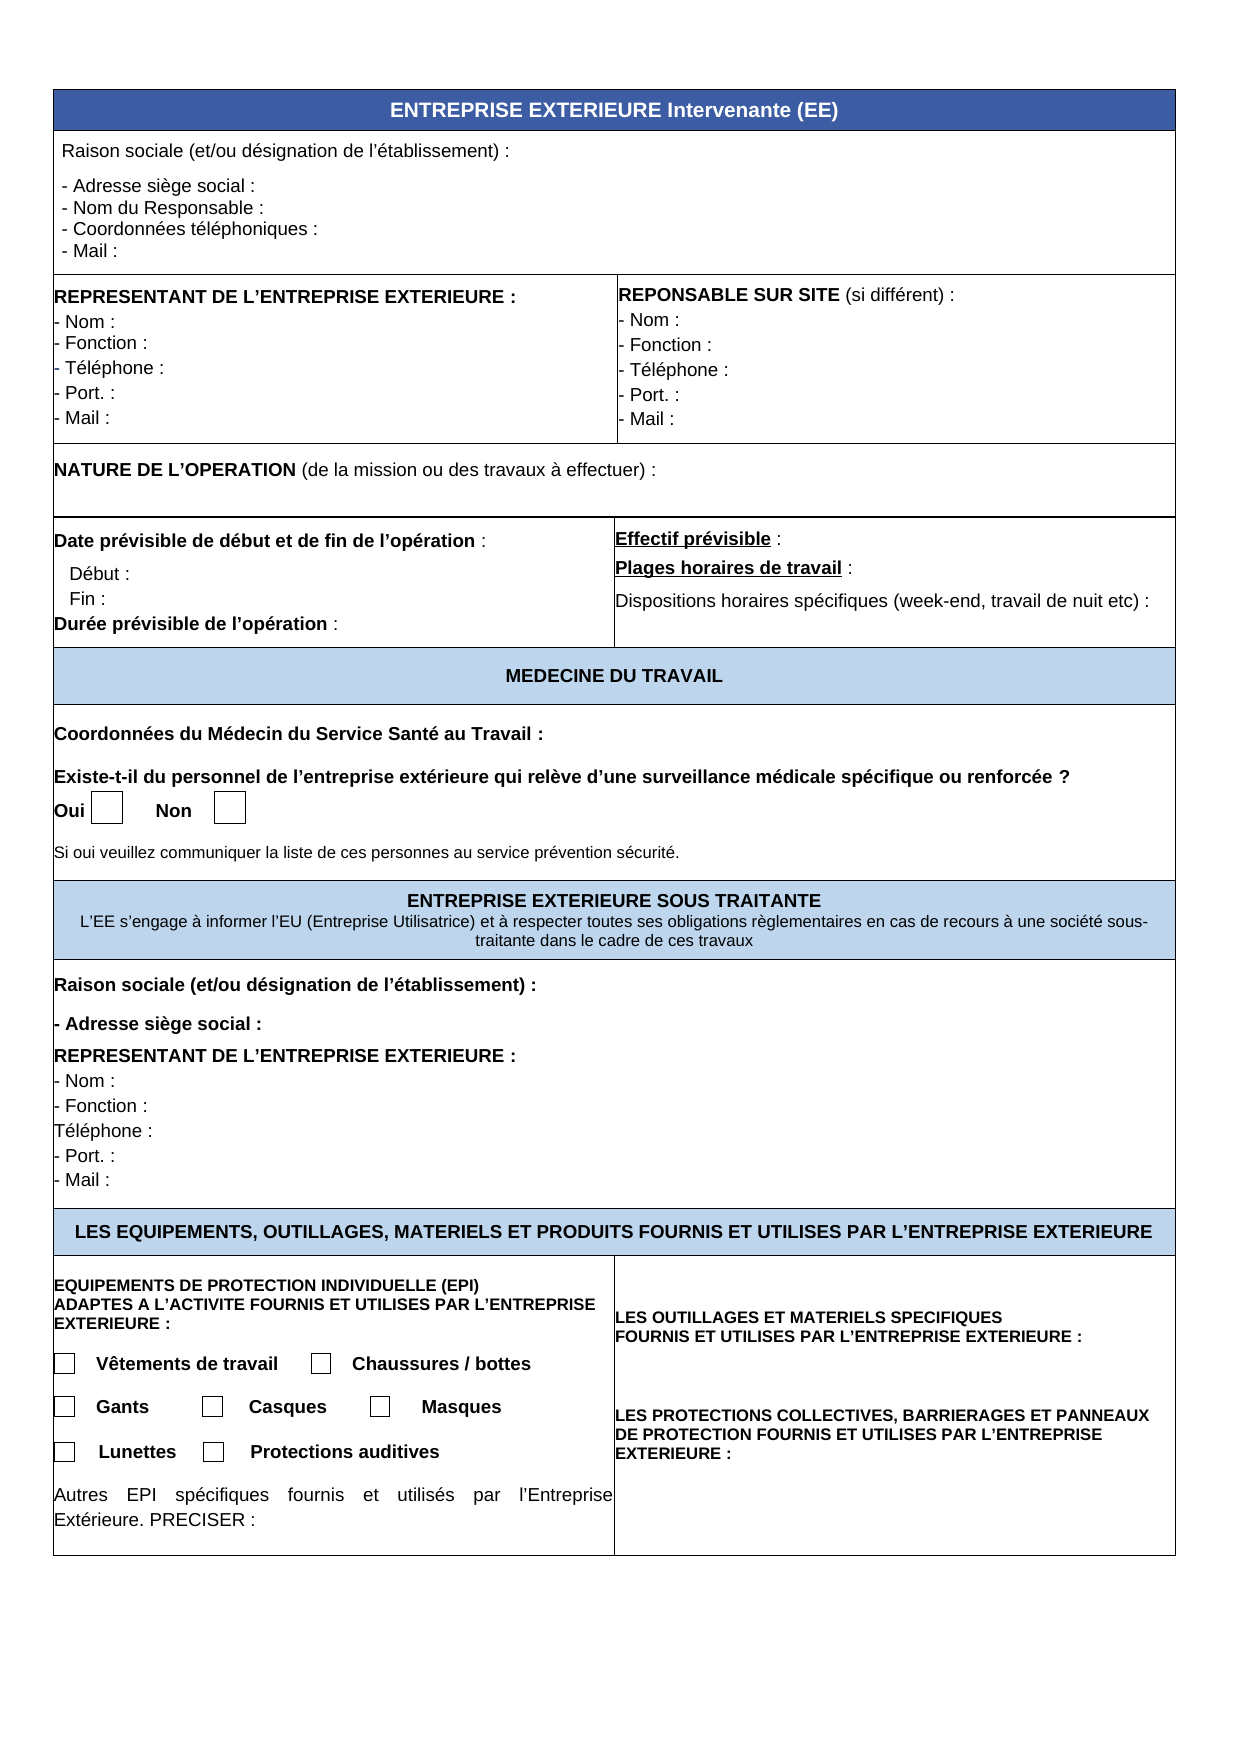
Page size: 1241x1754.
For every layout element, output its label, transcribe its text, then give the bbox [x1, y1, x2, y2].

table_cell Raison sociale (et/ou désignation de l’établissement) : - Adresse siège social : - Nom du Responsable : - Coordonnées téléphoniques : - Mail : [54, 131, 1175, 274]
table_header ENTREPRISE EXTERIEURE Intervenante (EE) [54, 90, 1175, 130]
table_cell LES EQUIPEMENTS, OUTILLAGES, MATERIELS ET PRODUITS FOURNIS ET UTILISES PAR L’ENTREPRISE EXTERIEURE [54, 1209, 1175, 1255]
table_cell Raison sociale (et/ou désignation de l’établissement) : - Adresse siège social : REPRESENTANT DE L’ENTREPRISE EXTERIEURE : - Nom : - Fonction : Téléphone : - Port. : - Mail : [54, 960, 1175, 1208]
table_cell Effectif prévisible : Plages horaires de travail : Dispositions horaires spécifiques (week-end, travail de nuit etc) : [615, 518, 1175, 647]
table_cell MEDECINE DU TRAVAIL [54, 648, 1175, 704]
table_cell EQUIPEMENTS DE PROTECTION INDIVIDUELLE (EPI) ADAPTES A L’ACTIVITE FOURNIS ET UTILISES PAR L’ENTREPRISE EXTERIEURE : Vêtements de travail Chaussures / bottes Gants Casques Masques Lunettes Protections auditives Autres EPI spécifiques fournis et utilisés par l’Entreprise Extérieure. PRECISER : [54, 1256, 614, 1555]
table_cell LES OUTILLAGES ET MATERIELS SPECIFIQUES FOURNIS ET UTILISES PAR L’ENTREPRISE EXTERIEURE : LES PROTECTIONS COLLECTIVES, BARRIERAGES ET PANNEAUX DE PROTECTION FOURNIS ET UTILISES PAR L’ENTREPRISE EXTERIEURE : [615, 1256, 1175, 1555]
table_cell NATURE DE L’OPERATION (de la mission ou des travaux à effectuer) : [54, 444, 1175, 516]
table_cell REPRESENTANT DE L’ENTREPRISE EXTERIEURE : - Nom : - Fonction : - Téléphone : - Port. : - Mail : [54, 275, 617, 443]
table_cell Date prévisible de début et de fin de l’opération : Début : Fin : Durée prévisible de l’opération : [54, 518, 614, 647]
table_cell REPONSABLE SUR SITE (si différent) : - Nom : - Fonction : - Téléphone : - Port. : - Mail : [618, 275, 1175, 443]
table_cell Coordonnées du Médecin du Service Santé au Travail : Existe-t-il du personnel de l’entreprise extérieure qui relève d’une surveillance médicale spécifique ou renforcée ? Oui Non Si oui veuillez communiquer la liste de ces personnes au service prévention sécurité. [54, 705, 1175, 880]
table_cell ENTREPRISE EXTERIEURE SOUS TRAITANTE L’EE s’engage à informer l’EU (Entreprise Utilisatrice) et à respecter toutes ses obligations règlementaires en cas de recours à une société sous-traitante dans le cadre de ces travaux [54, 881, 1175, 959]
